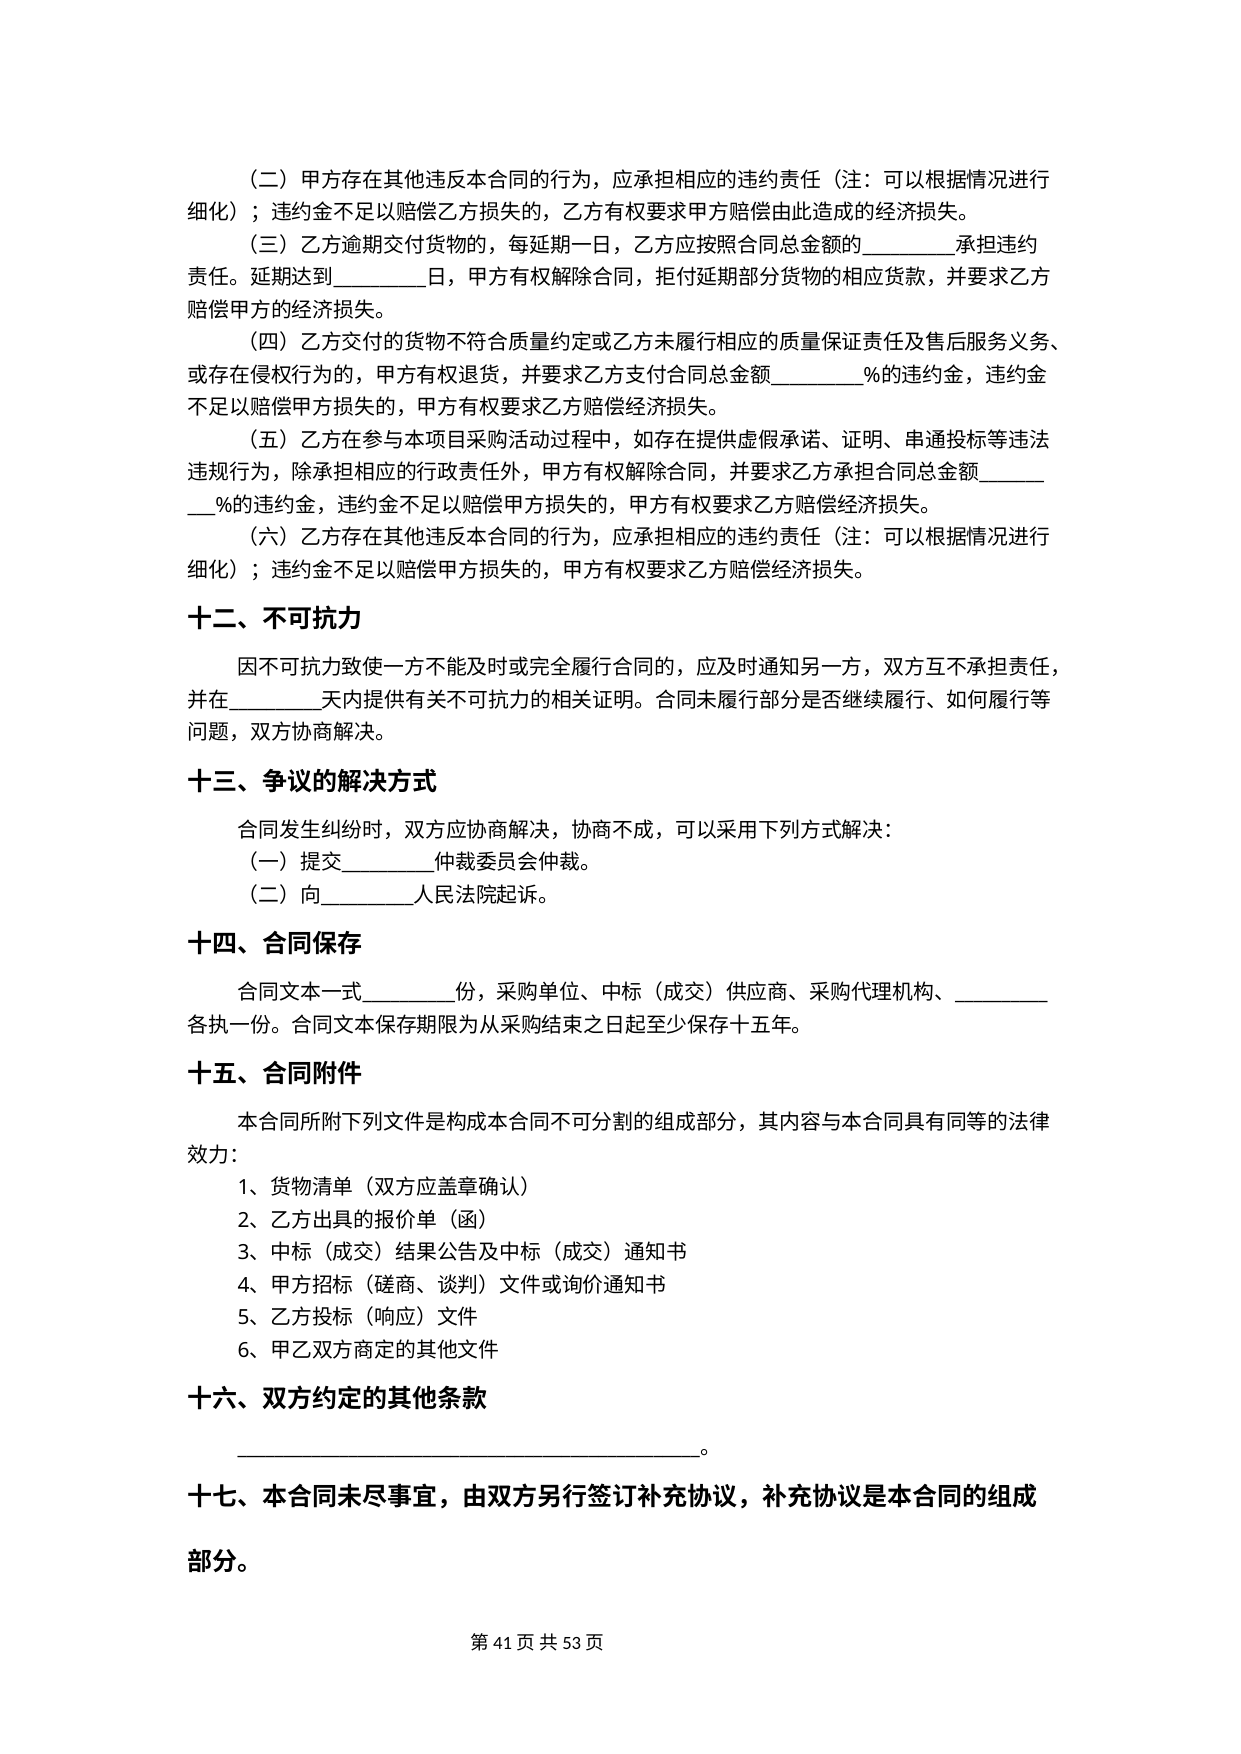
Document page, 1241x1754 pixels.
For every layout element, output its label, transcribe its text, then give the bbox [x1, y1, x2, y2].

text （三）乙方逾期交付货物的，每延期一日，乙方应按照合同总金额的__________承担违约责任。延期达到__________日，甲方有权解除合同，拒付延期部分货物的相应货款，并要求乙方赔偿甲方的经济损失。 [187, 227, 1053, 324]
text 本合同所附下列文件是构成本合同不可分割的组成部分，其内容与本合同具有同等的法律效力： [187, 1104, 1053, 1169]
text 因不可抗力致使一方不能及时或完全履行合同的，应及时通知另一方，双方互不承担责任，并在__________天内提供有关不可抗力的相关证明。合同未履行部分是否继续履行、如何履行等问题，双方协商解决。 [187, 649, 1053, 747]
text 十三、争议的解决方式 [187, 747, 1053, 812]
text 4、甲方招标（磋商、谈判）文件或询价通知书 [187, 1267, 1053, 1299]
text 十六、双方约定的其他条款 [187, 1364, 1053, 1429]
text 1、货物清单（双方应盖章确认） [187, 1169, 1053, 1202]
text 十五、合同附件 [187, 1039, 1053, 1104]
text 6、甲乙双方商定的其他文件 [187, 1332, 1053, 1364]
text 合同文本一式__________份，采购单位、中标（成交）供应商、采购代理机构、__________各执一份。合同文本保存期限为从采购结束之日起至少保存十五年。 [187, 974, 1053, 1039]
text （六）乙方存在其他违反本合同的行为，应承担相应的违约责任（注：可以根据情况进行细化）；违约金不足以赔偿甲方损失的，甲方有权要求乙方赔偿经济损失。 [187, 519, 1053, 584]
text 十七、本合同未尽事宜，由双方另行签订补充协议，补充协议是本合同的组成部分。 [187, 1462, 1053, 1592]
text 十四、合同保存 [187, 909, 1053, 974]
text （五）乙方在参与本项目采购活动过程中，如存在提供虚假承诺、证明、串通投标等违法违规行为，除承担相应的行政责任外，甲方有权解除合同，并要求乙方承担合同总金额__________%的违约金，违约金不足以赔偿甲方损失的，甲方有权要求乙方赔偿经济损失。 [187, 422, 1053, 519]
text （四）乙方交付的货物不符合质量约定或乙方未履行相应的质量保证责任及售后服务义务、或存在侵权行为的，甲方有权退货，并要求乙方支付合同总金额__________%的违约金，违约金不足以赔偿甲方损失的，甲方有权要求乙方赔偿经济损失。 [187, 324, 1053, 422]
text 合同发生纠纷时，双方应协商解决，协商不成，可以采用下列方式解决： [187, 812, 1053, 844]
text 十二、不可抗力 [187, 584, 1053, 649]
text 2、乙方出具的报价单（函） [187, 1202, 1053, 1234]
text （二）向__________人民法院起诉。 [187, 877, 1053, 909]
text （二）甲方存在其他违反本合同的行为，应承担相应的违约责任（注：可以根据情况进行细化）；违约金不足以赔偿乙方损失的，乙方有权要求甲方赔偿由此造成的经济损失。 [187, 162, 1053, 227]
text 3、中标（成交）结果公告及中标（成交）通知书 [187, 1234, 1053, 1267]
text （一）提交__________仲裁委员会仲裁。 [187, 844, 1053, 877]
text __________________________________________________。 [187, 1429, 1053, 1462]
text 5、乙方投标（响应）文件 [187, 1299, 1053, 1332]
